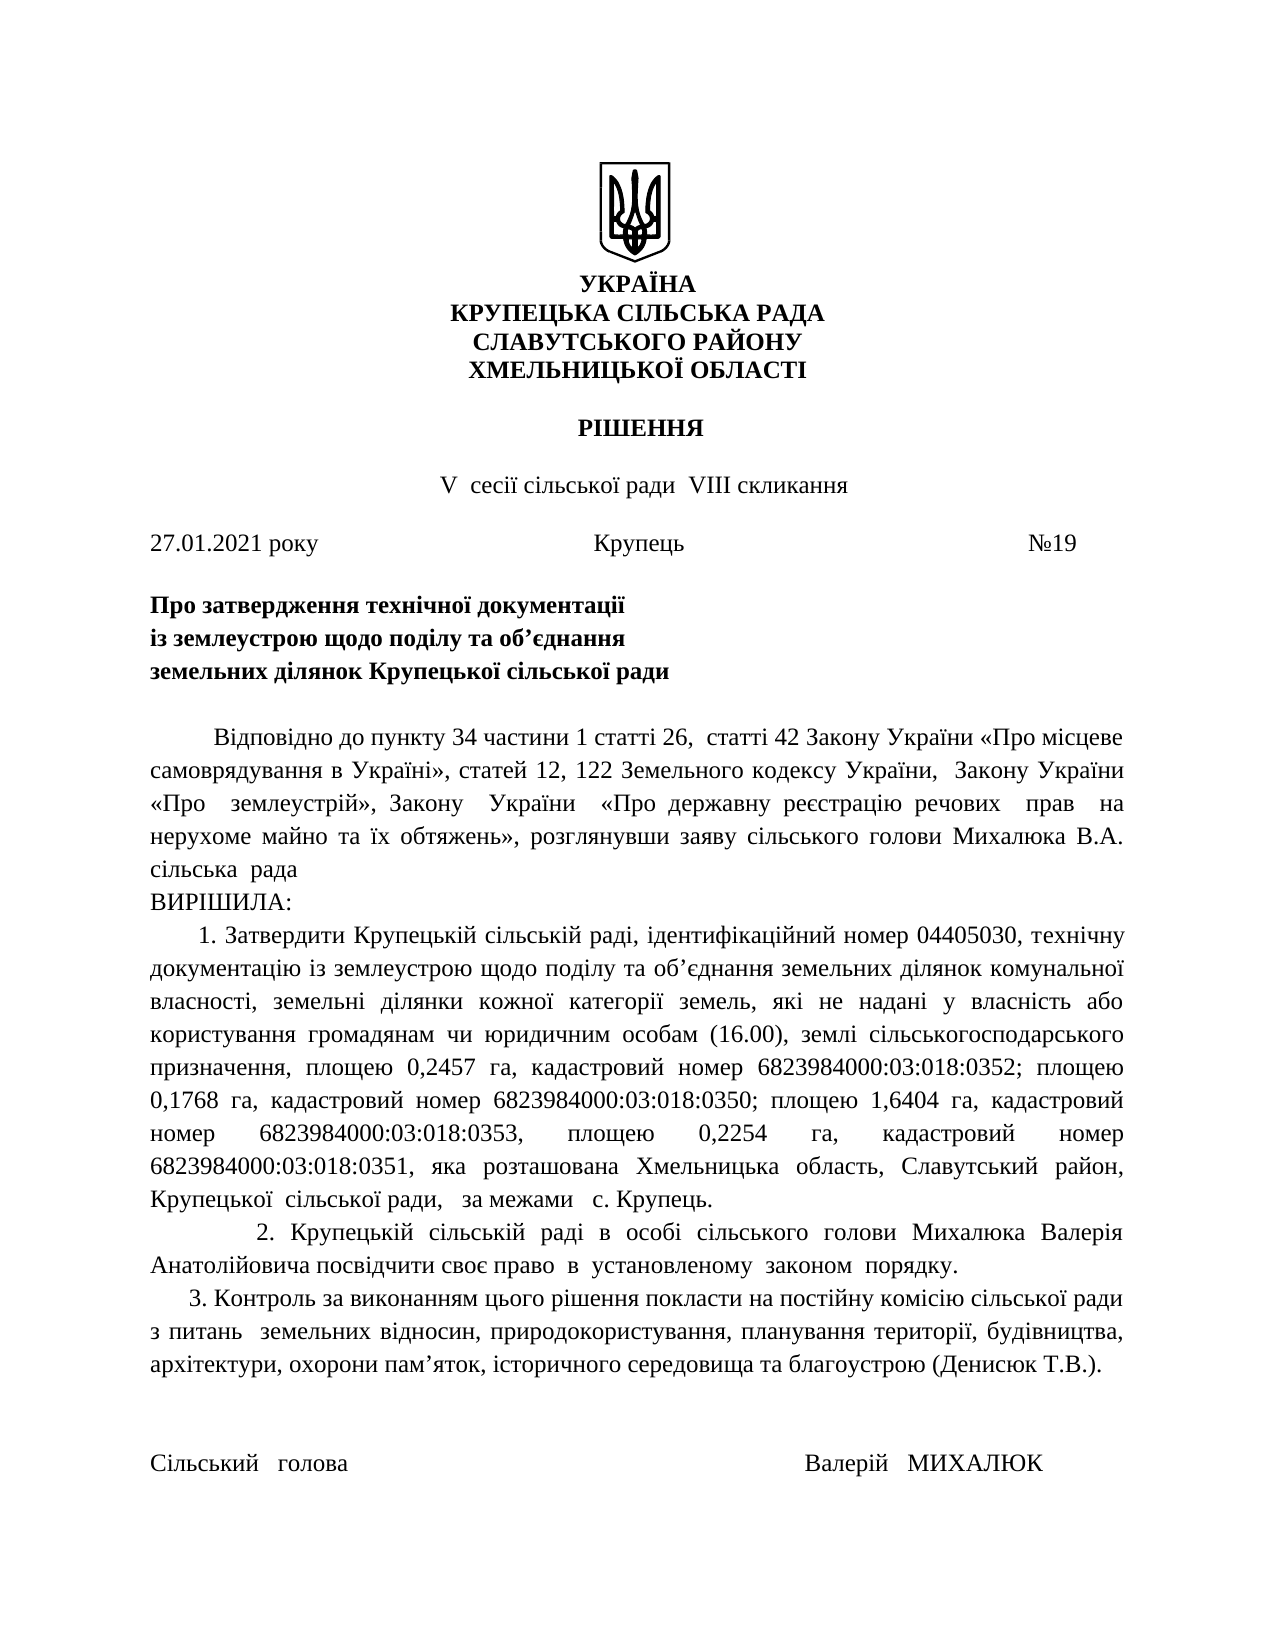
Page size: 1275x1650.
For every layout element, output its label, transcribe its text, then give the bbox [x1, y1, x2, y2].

text V сесії сільської ради VІІІ скликання [150, 471, 1125, 499]
text Відповідно до пункту 34 частини 1 статті 26, статті 42 Закону України «Про місцеве самоврядування в Україні», статей 12, 122 Земельного кодексу України, Закону України «Про землеустрій», Закону України «Про державну реєстрацію речових прав на нерухоме майно та їх обтяжень», розглянувши заяву сільського голови Михалюка В.А. сільська рада [150, 722, 1125, 883]
text ВИРІШИЛА: [150, 887, 1125, 916]
text УКРАЇНА [150, 269, 1125, 298]
text 1. Затвердити Крупецькій сільській раді, ідентифікаційний номер 04405030, технічну документацію із землеустрою щодо поділу та об’єднання земельних ділянок комунальної власності, земельні ділянки кожної категорії земель, які не надані у власність або користування громадянам чи юридичним особам (16.00), землі сільськогосподарського призначення, площею 0,2457 га, кадастровий номер 6823984000:03:018:0352; площею 0,1768 га, кадастровий номер 6823984000:03:018:0350; площею 1,6404 га, кадастровий номер 6823984000:03:018:0353, площею 0,2254 га, кадастровий номер 6823984000:03:018:0351, яка розташована Хмельницька область, Славутський район, Крупецької сільської ради, за межами с. Крупець. [150, 920, 1125, 1213]
text Сільський голова Валерій МИХАЛЮК [150, 1448, 1125, 1477]
text 3. Контроль за виконанням цього рішення покласти на постійну комісію сільської ради з питань земельних відносин, природокористування, планування території, будівництва, архітектури, охорони пам’яток, історичного середовища та благоустрою (Денисюк Т.В.). [150, 1283, 1125, 1378]
text із землеустрою щодо поділу та об’єднання [150, 623, 1125, 652]
text земельних ділянок Крупецької сільської ради [150, 656, 1125, 684]
text 2. Крупецькій сільській раді в особі сільського голови Михалюка Валерія Анатолійовича посвідчити своє право в установленому законом порядку. [150, 1217, 1125, 1279]
text ХМЕЛЬНИЦЬКОЇ ОБЛАСТІ [150, 356, 1125, 384]
text РІШЕННЯ [150, 413, 1125, 442]
text Про затвердження технічної документації [150, 590, 1125, 618]
text СЛАВУТСЬКОГО РАЙОНУ [150, 327, 1125, 356]
text 27.01.2021 року Крупець №19 [150, 528, 1125, 557]
text КРУПЕЦЬКА СІЛЬСЬКА РАДА [150, 298, 1125, 327]
